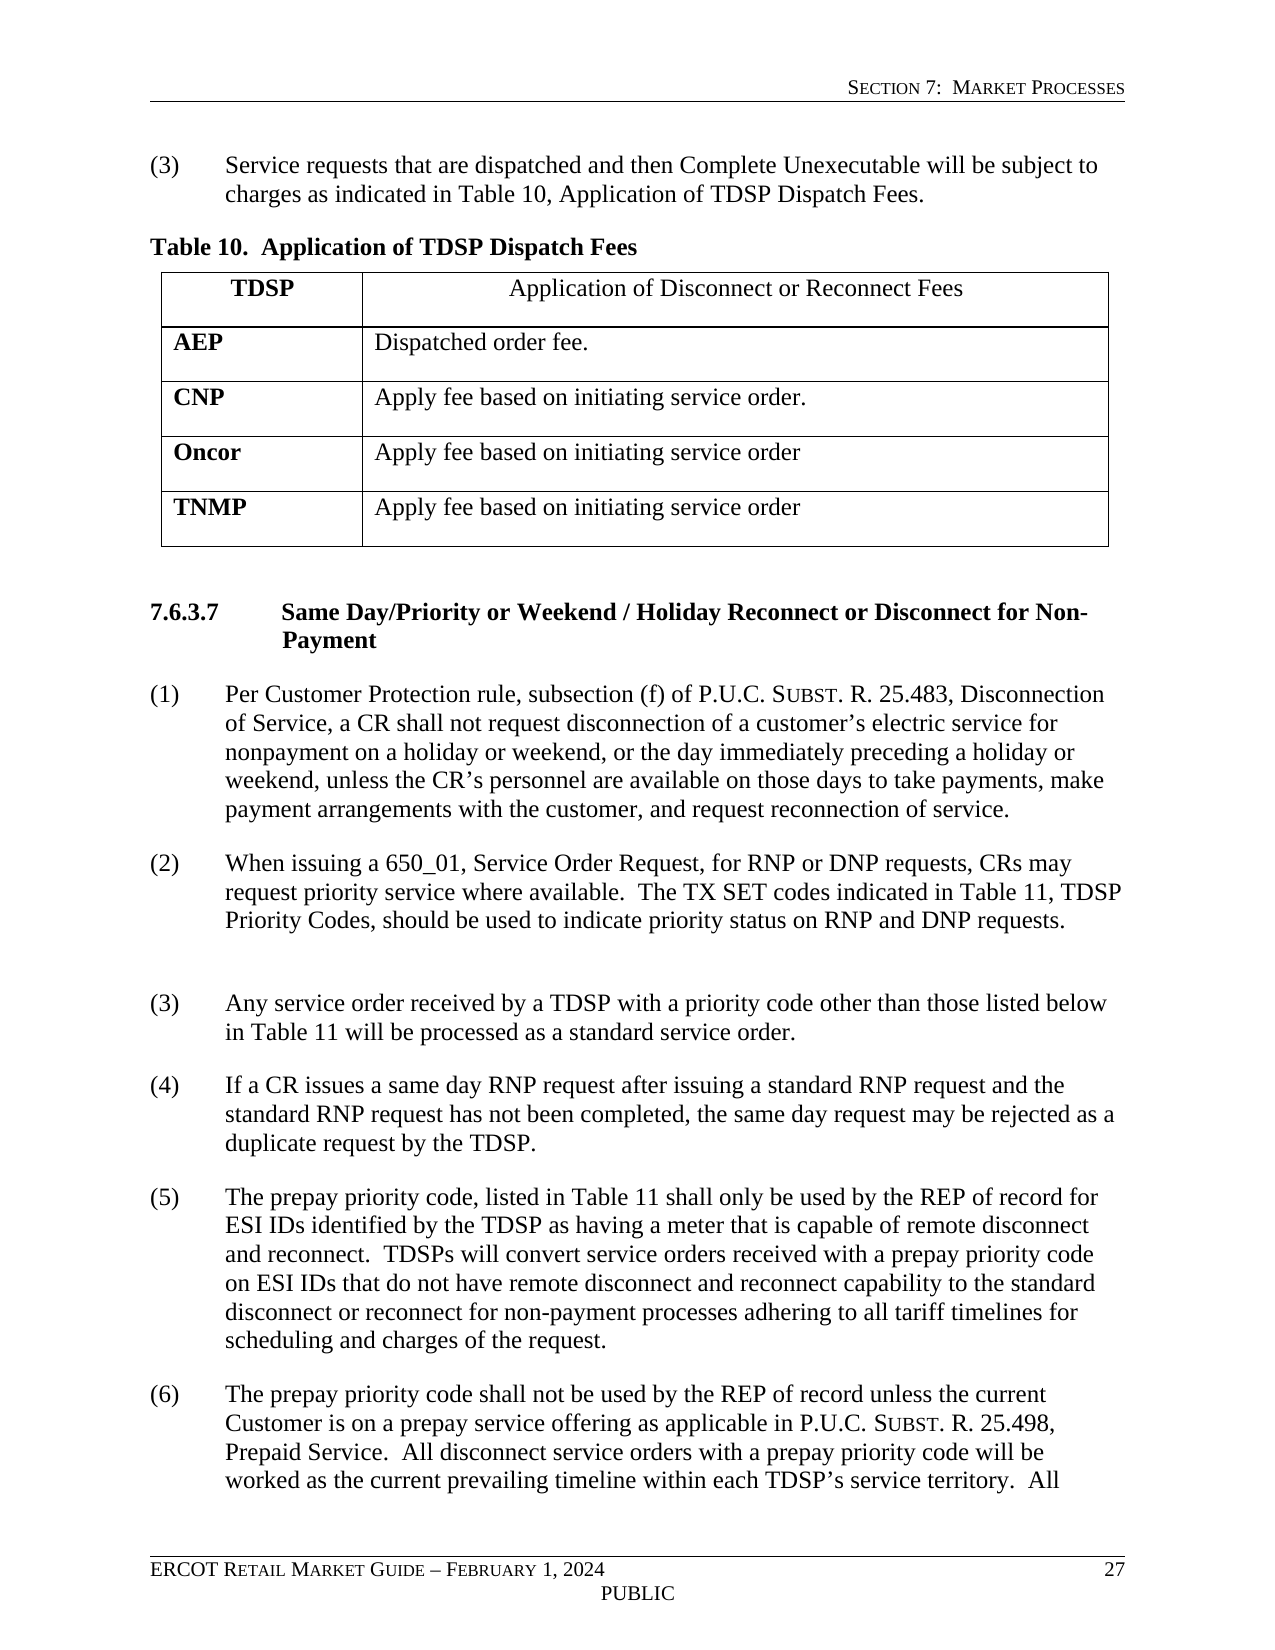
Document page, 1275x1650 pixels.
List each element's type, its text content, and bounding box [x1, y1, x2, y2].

table_cell Oncor [162, 437, 362, 491]
table_header TDSP [162, 273, 362, 326]
table_cell Dispatched order fee. [363, 328, 1108, 381]
text (5) The prepay priority code, listed in Table 11 shall only be used by the REP of record for ESI IDs identified by the TDSP as having a meter that is capable of remote disconnect and reconnect. TDSPs will convert service orders received with a prepay priority code on ESI IDs that do not have remote disconnect and reconnect capability to the standard disconnect or reconnect for non-payment processes adhering to all tariff timelines for scheduling and charges of the request. [150, 1182, 1125, 1354]
table_cell Apply fee based on initiating service order. [363, 382, 1108, 436]
text (3) Service requests that are dispatched and then Complete Unexecutable will be subject to charges as indicated in Table 10, Application of TDSP Dispatch Fees. [150, 150, 1125, 207]
text (3) Any service order received by a TDSP with a priority code other than those listed below in Table 11 will be processed as a standard service order. [150, 988, 1125, 1045]
table_header Application of Disconnect or Reconnect Fees [363, 273, 1108, 326]
text Table 10. Application of TDSP Dispatch Fees [150, 232, 1125, 261]
table_cell Apply fee based on initiating service order [363, 492, 1108, 546]
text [150, 1379, 1125, 1494]
table_cell TNMP [162, 492, 362, 546]
text (4) If a CR issues a same day RNP request after issuing a standard RNP request and the standard RNP request has not been completed, the same day request may be rejected as a duplicate request by the TDSP. [150, 1070, 1125, 1157]
text 7.6.3.7 Same Day/Priority or Weekend / Holiday Reconnect or Disconnect for Non-Payment [150, 597, 1125, 654]
table_cell CNP [162, 382, 362, 436]
table_cell Apply fee based on initiating service order [363, 437, 1108, 491]
table_cell AEP [162, 328, 362, 381]
text (2) When issuing a 650_01, Service Order Request, for RNP or DNP requests, CRs may request priority service where available. The TX SET codes indicated in Table 11, TDSP Priority Codes, should be used to indicate priority status on RNP and DNP requests. [150, 848, 1125, 963]
text (1) Per Customer Protection rule, subsection (f) of P.U.C. Subst. R. 25.483, Disconnection of Service, a CR shall not request disconnection of a customer’s electric service for nonpayment on a holiday or weekend, or the day immediately preceding a holiday or weekend, unless the CR’s personnel are available on those days to take payments, make payment arrangements with the customer, and request reconnection of service. [150, 679, 1125, 823]
